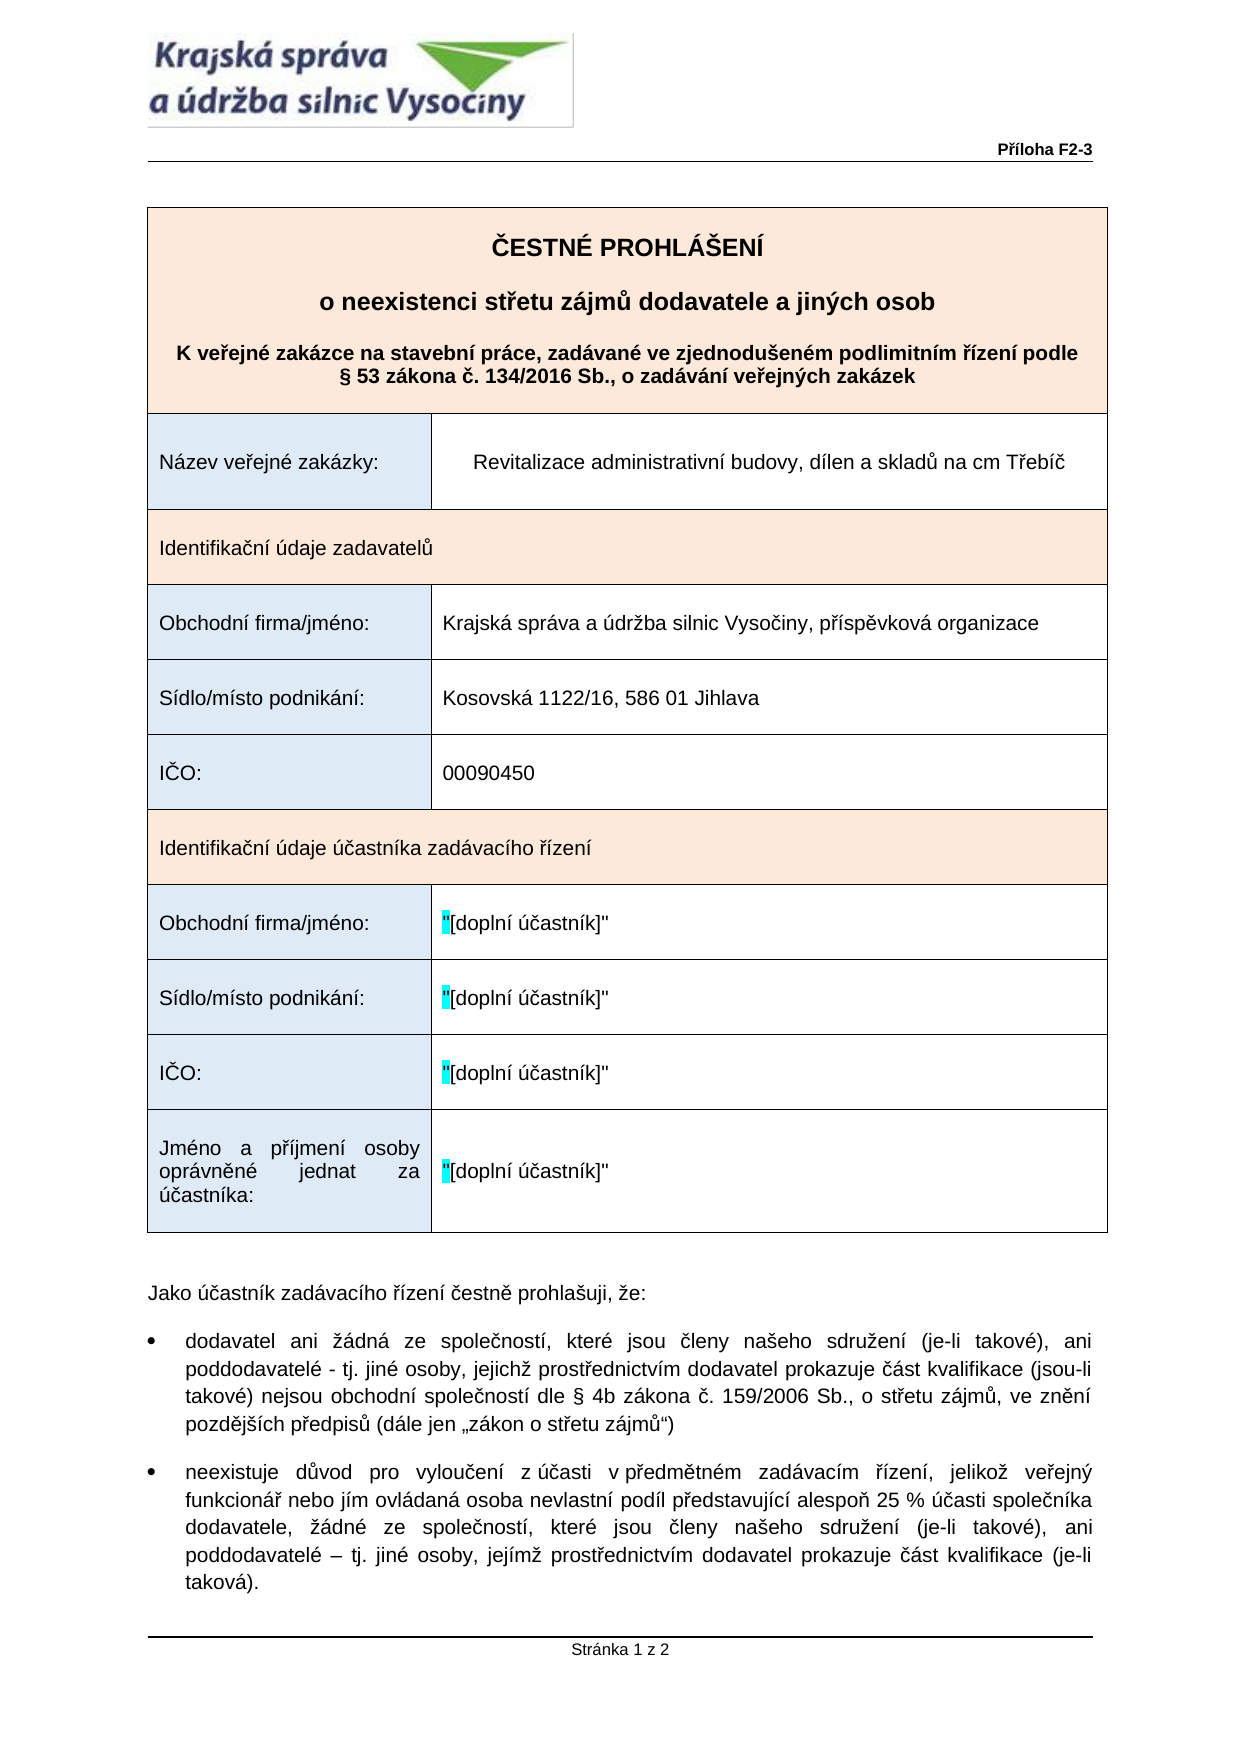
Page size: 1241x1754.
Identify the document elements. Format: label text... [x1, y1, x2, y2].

table_cell Název veřejné zakázky: [148, 414, 431, 509]
table_cell [432, 960, 1107, 1034]
table_header ČESTNÉ PROHLÁŠENÍ o neexistenci střetu zájmů dodavatele a jiných osob K veřejné zakázce na stavební práce, zadávané ve zjednodušeném podlimitním řízení podle § 53 zákona č. 134/2016 Sb., o zadávání veřejných zakázek [148, 208, 1107, 413]
table_cell [432, 1035, 1107, 1109]
table_cell Identifikační údaje zadavatelů [148, 510, 1107, 584]
table_cell [432, 1110, 1107, 1232]
table_cell Sídlo/místo podnikání: [148, 960, 431, 1034]
table_cell Identifikační údaje účastníka zadávacího řízení [148, 810, 1107, 884]
table_cell 00090450 [432, 735, 1107, 809]
table_cell Jméno a příjmení osoby oprávněné jednat za účastníka: [148, 1110, 431, 1232]
picture [147, 33, 574, 129]
table_cell IČO: [148, 735, 431, 809]
table_cell Krajská správa a údržba silnic Vysočiny, příspěvková organizace [432, 585, 1107, 659]
table_cell Kosovská 1122/16, 586 01 Jihlava [432, 660, 1107, 734]
table_cell Obchodní firma/jméno: [148, 585, 431, 659]
table_cell Sídlo/místo podnikání: [148, 660, 431, 734]
table_cell [432, 885, 1107, 959]
table_cell IČO: [148, 1035, 431, 1109]
text Jako účastník zadávacího řízení čestně prohlašuji, že: [148, 1281, 1093, 1305]
list neexistuje důvod pro vyloučení z účasti v předmětném zadávacím řízení, jelikož veřejný funkcionář nebo jím ovládaná osoba nevlastní podíl představující alespoň 25 % účasti společníka dodavatele, žádné ze společností, které jsou členy našeho sdružení (je-li takové), ani poddodavatelé – tj. jiné osoby, jejímž prostřednictvím dodavatel prokazuje část kvalifikace (je-li taková). [148, 1460, 1093, 1594]
table_cell Obchodní firma/jméno: [148, 885, 431, 959]
list dodavatel ani žádná ze společností, které jsou členy našeho sdružení (je-li takové), ani poddodavatelé - tj. jiné osoby, jejichž prostřednictvím dodavatel prokazuje část kvalifikace (jsou-li takové) nejsou obchodní společností dle § 4b zákona č. 159/2006 Sb., o střetu zájmů, ve znění pozdějších předpisů (dále jen „zákon o střetu zájmů“) [148, 1329, 1093, 1436]
table_cell Revitalizace administrativní budovy, dílen a skladů na cm Třebíč [432, 414, 1107, 509]
